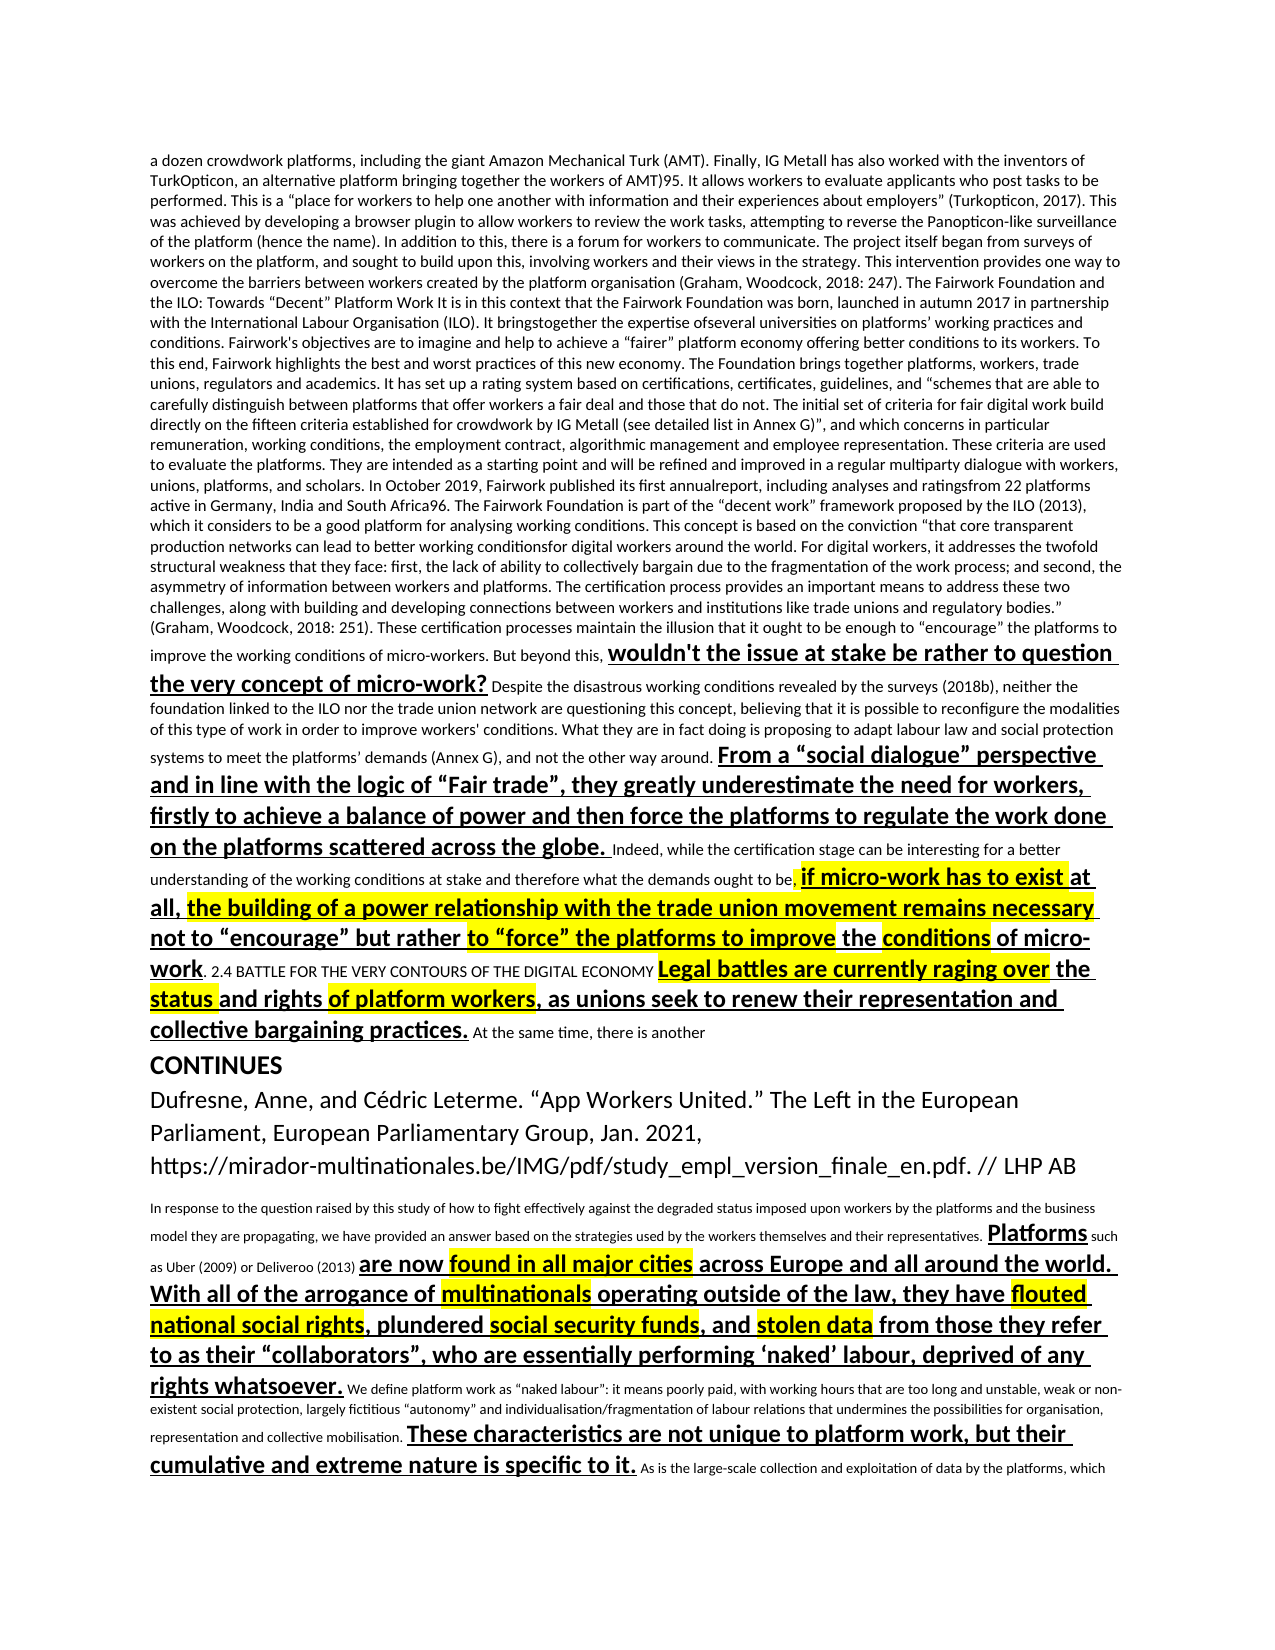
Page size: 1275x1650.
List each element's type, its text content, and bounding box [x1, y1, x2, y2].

text Dufresne, Anne, and Cédric Leterme. “App Workers United.” The Left in the European Parliament, European Parliamentary Group, Jan. 2021, https://mirador-multinationales.be/IMG/pdf/study_empl_version_finale_en.pdf. // LHP AB [150, 1084, 1125, 1181]
subtitle CONTINUES [150, 1048, 1125, 1082]
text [150, 150, 1125, 1044]
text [150, 1199, 1125, 1479]
